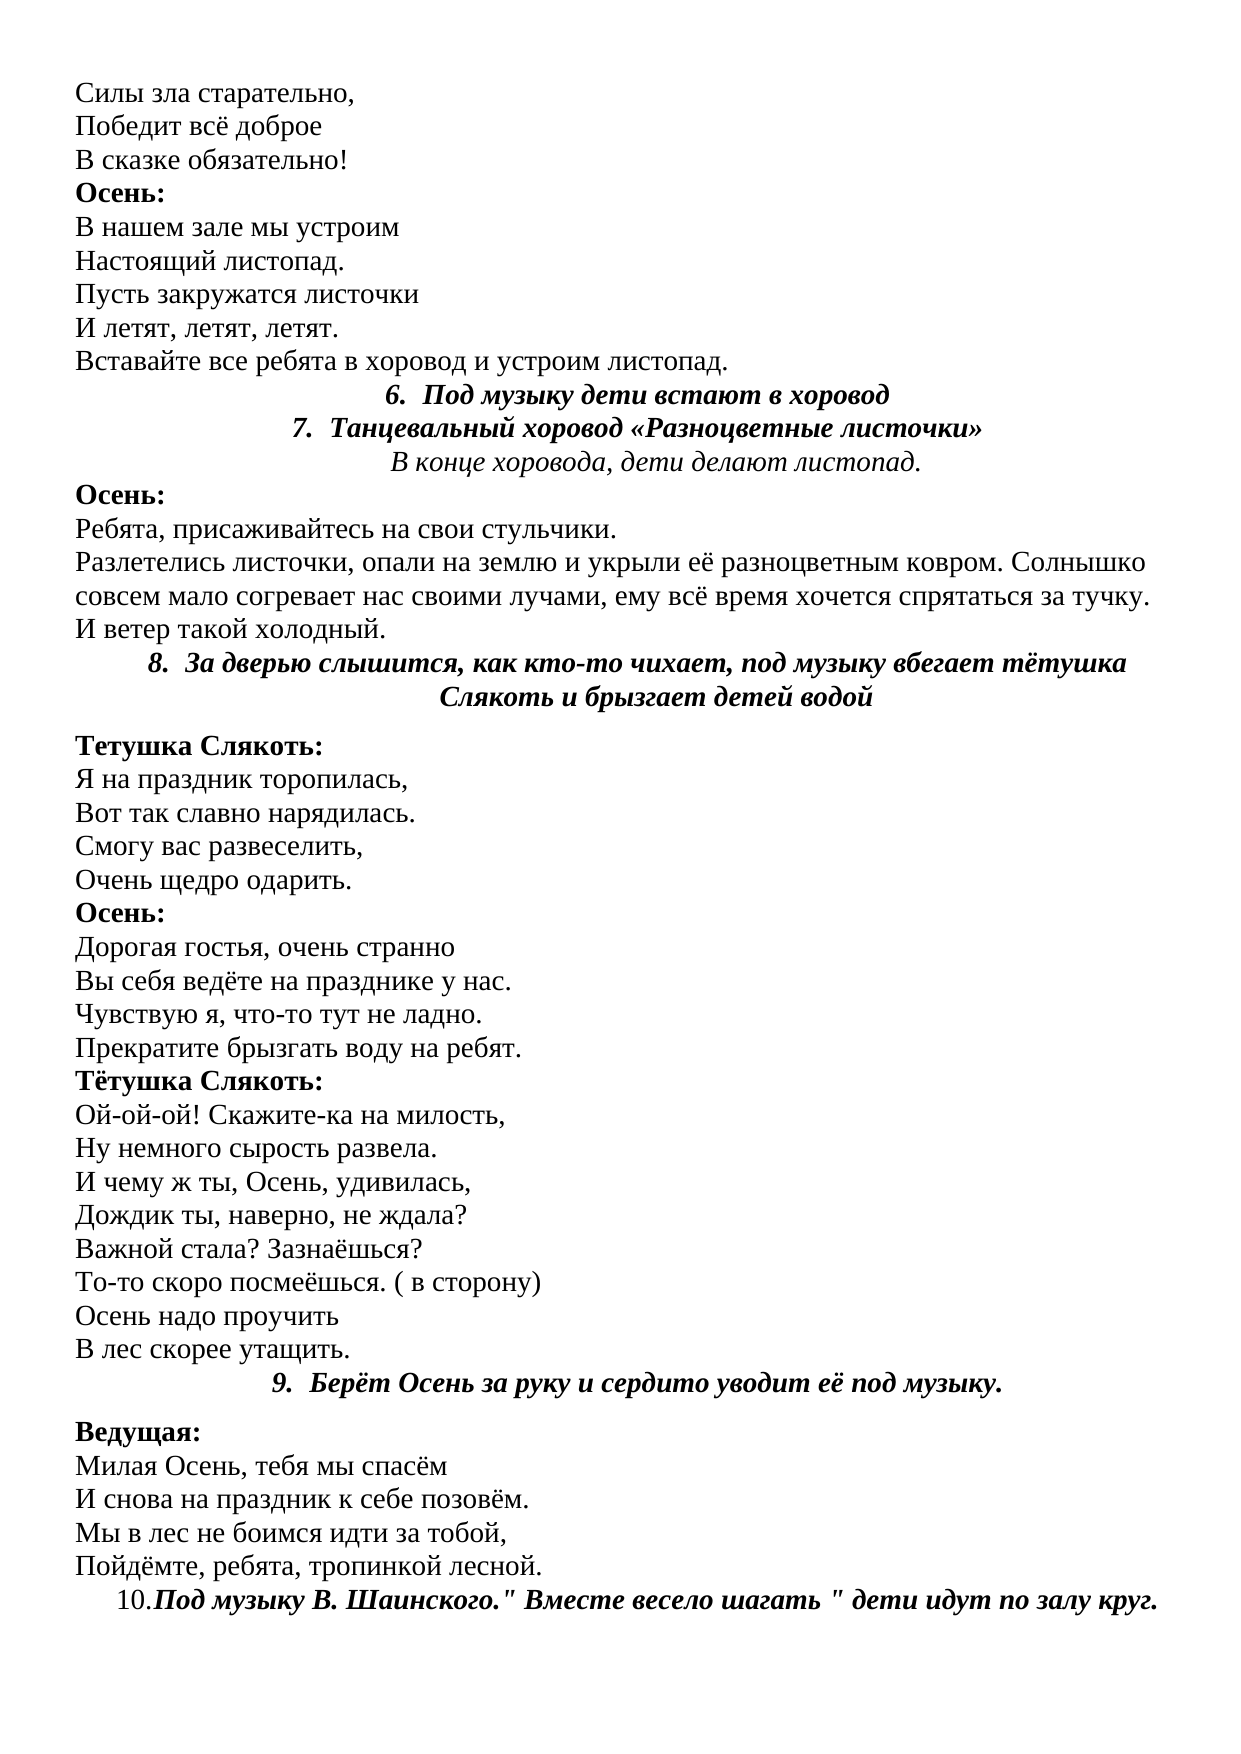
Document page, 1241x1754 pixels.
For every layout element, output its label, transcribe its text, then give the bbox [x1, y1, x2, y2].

text И чему ж ты, Осень, удивилась, [75, 1164, 1165, 1197]
list Танцевальный хоровод «Разноцветные листочки» [112, 410, 1165, 444]
text Ну немного сырость развела. [75, 1130, 1165, 1164]
text Осень: [75, 896, 1165, 929]
text Я на праздник торопилась, [75, 761, 1165, 795]
text Настоящий листопад. [75, 243, 1165, 276]
text Пойдёмте, ребята, тропинкой лесной. [75, 1548, 1165, 1582]
list Под музыку В. Шаинского." Вместе весело шагать " дети идут по залу круг. [112, 1582, 1165, 1616]
text Победит всё доброе [75, 108, 1165, 142]
text Важной стала? Зазнаёшься? [75, 1231, 1165, 1264]
text Вы себя ведёте на празднике у нас. [75, 963, 1165, 996]
text Ведущая: [75, 1414, 1165, 1448]
text В лес скорее утащить. [75, 1332, 1165, 1365]
text Вставайте все ребята в хоровод и устроим листопад. [75, 343, 1165, 377]
text Осень надо проучить [75, 1298, 1165, 1332]
text И снова на праздник к себе позовём. [75, 1481, 1165, 1515]
text Дорогая гостья, очень странно [75, 929, 1165, 963]
text Очень щедро одарить. [75, 862, 1165, 896]
text Пусть закружатся листочки [75, 276, 1165, 310]
text Вот так славно нарядилась. [75, 795, 1165, 828]
text Смогу вас развеселить, [75, 828, 1165, 862]
text Разлетелись листочки, опали на землю и укрыли её разноцветным ковром. Солнышко совсем мало согревает нас своими лучами, ему всё время хочется спрятаться за тучку. И ветер такой холодный. [75, 544, 1165, 645]
text То-то скоро посмеёшься. ( в сторону) [75, 1264, 1165, 1298]
text Тетушка Слякоть: [75, 728, 1165, 761]
list Под музыку дети встают в хоровод [112, 377, 1165, 410]
text Дождик ты, наверно, не ждала? [75, 1197, 1165, 1231]
text Прекратите брызгать воду на ребят. [75, 1030, 1165, 1063]
text И летят, летят, летят. [75, 310, 1165, 343]
text Ой-ой-ой! Скажите-ка на милость, [75, 1097, 1165, 1130]
text В конце хоровода, дети делают листопад. [150, 444, 1165, 477]
text Силы зла старательно, [75, 75, 1165, 108]
list За дверью слышится, как кто-то чихает, под музыку вбегает тётушка Слякоть и брызгает детей водой [112, 645, 1165, 712]
text Милая Осень, тебя мы спасём [75, 1448, 1165, 1481]
text В сказке обязательно! [75, 142, 1165, 176]
text Мы в лес не боимся идти за тобой, [75, 1515, 1165, 1548]
text Ребята, присаживайтесь на свои стульчики. [75, 511, 1165, 544]
text В нашем зале мы устроим [75, 209, 1165, 243]
text Осень: [75, 477, 1165, 511]
text Чувствую я, что-то тут не ладно. [75, 996, 1165, 1030]
text Осень: [75, 176, 1165, 209]
list Берёт Осень за руку и сердито уводит её под музыку. [112, 1365, 1165, 1399]
text Тётушка Слякоть: [75, 1063, 1165, 1097]
